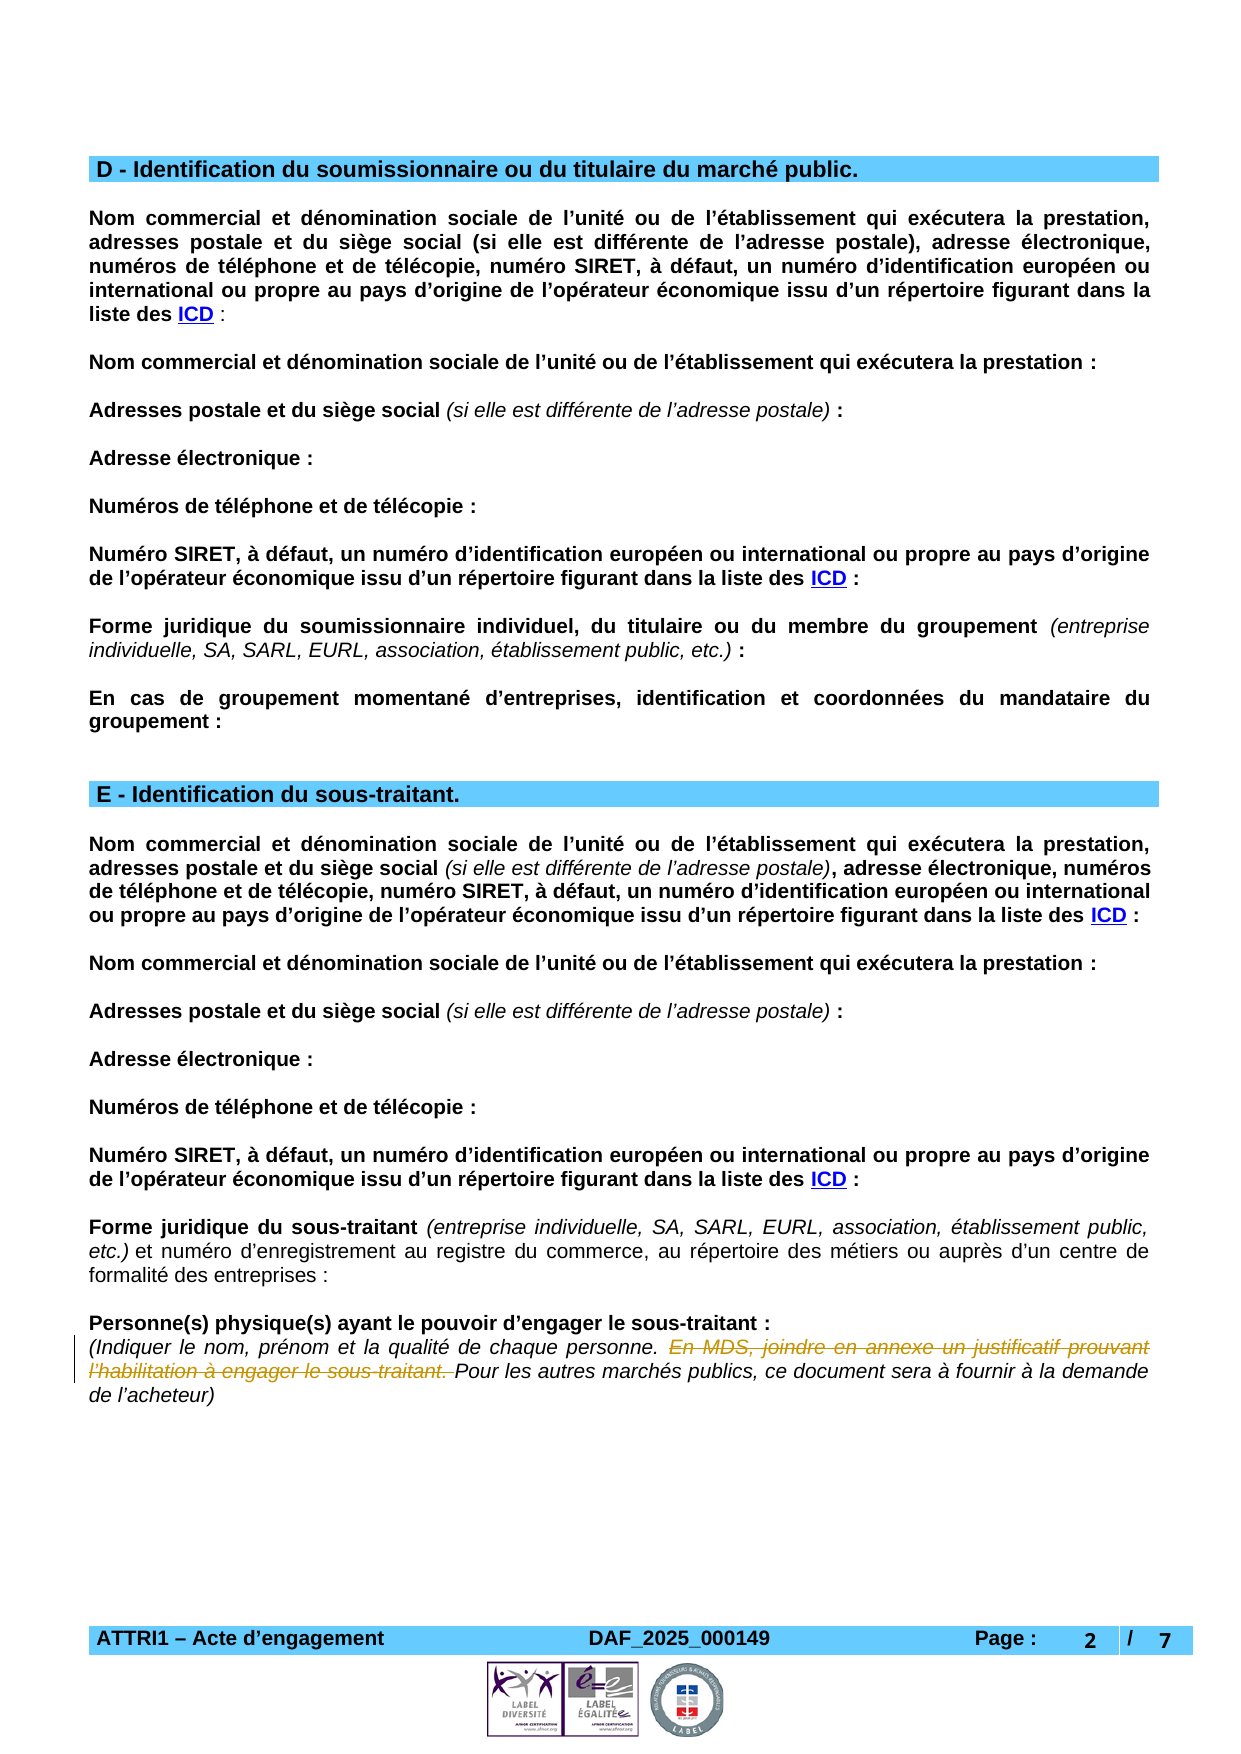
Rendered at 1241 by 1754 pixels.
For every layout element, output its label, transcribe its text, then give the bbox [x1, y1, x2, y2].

text Numéro SIRET, à défaut, un numéro d’identification européen ou international ou propre au pays d’origine de l’opérateur économique issu d’un répertoire figurant dans la liste des ICD : [89, 542, 1152, 589]
text Adresse électronique : [89, 1047, 1152, 1071]
text Personne(s) physique(s) ayant le pouvoir d’engager le sous-traitant : [89, 1311, 1152, 1334]
text Numéros de téléphone et de télécopie : [89, 494, 1152, 518]
text Adresses postale et du siège social (si elle est différente de l’adresse postale) : [89, 999, 1152, 1023]
text Numéros de téléphone et de télécopie : [89, 1095, 1152, 1119]
picture [487, 1661, 639, 1737]
text (Indiquer le nom, prénom et la qualité de chaque personne. Pour les autres marchés publics, ce document sera à fournir à la demande de l’acheteur) [89, 1334, 1152, 1406]
text Forme juridique du soumissionnaire individuel, du titulaire ou du membre du groupement (entreprise individuelle, SA, SARL, EURL, association, établissement public, etc.) : [89, 613, 1152, 661]
text Nom commercial et dénomination sociale de l’unité ou de l’établissement qui exécutera la prestation : [89, 951, 1152, 975]
text Numéro SIRET, à défaut, un numéro d’identification européen ou international ou propre au pays d’origine de l’opérateur économique issu d’un répertoire figurant dans la liste des ICD : [89, 1143, 1152, 1191]
text Nom commercial et dénomination sociale de l’unité ou de l’établissement qui exécutera la prestation, adresses postale et du siège social (si elle est différente de l’adresse postale), adresse électronique, numéros de téléphone et de télécopie, numéro SIRET, à défaut, un numéro d’identification européen ou international ou propre au pays d’origine de l’opérateur économique issu d’un répertoire figurant dans la liste des ICD : [89, 831, 1152, 927]
picture [650, 1663, 724, 1737]
text Adresse électronique : [89, 446, 1152, 470]
text Adresses postale et du siège social (si elle est différente de l’adresse postale) : [89, 398, 1152, 422]
table_header E - Identification du sous-traitant. [89, 781, 1159, 807]
text Nom commercial et dénomination sociale de l’unité ou de l’établissement qui exécutera la prestation : [89, 350, 1152, 374]
table_header D - Identification du soumissionnaire ou du titulaire du marché public. [89, 156, 1159, 182]
text Forme juridique du sous-traitant (entreprise individuelle, SA, SARL, EURL, association, établissement public, etc.) et numéro d’enregistrement au registre du commerce, au répertoire des métiers ou auprès d’un centre de formalité des entreprises : [89, 1215, 1152, 1287]
text En cas de groupement momentané d’entreprises, identification et coordonnées du mandataire du groupement : [89, 685, 1152, 733]
text Nom commercial et dénomination sociale de l’unité ou de l’établissement qui exécutera la prestation, adresses postale et du siège social (si elle est différente de l’adresse postale), adresse électronique, numéros de téléphone et de télécopie, numéro SIRET, à défaut, un numéro d’identification européen ou international ou propre au pays d’origine de l’opérateur économique issu d’un répertoire figurant dans la liste des ICD : [89, 206, 1152, 326]
